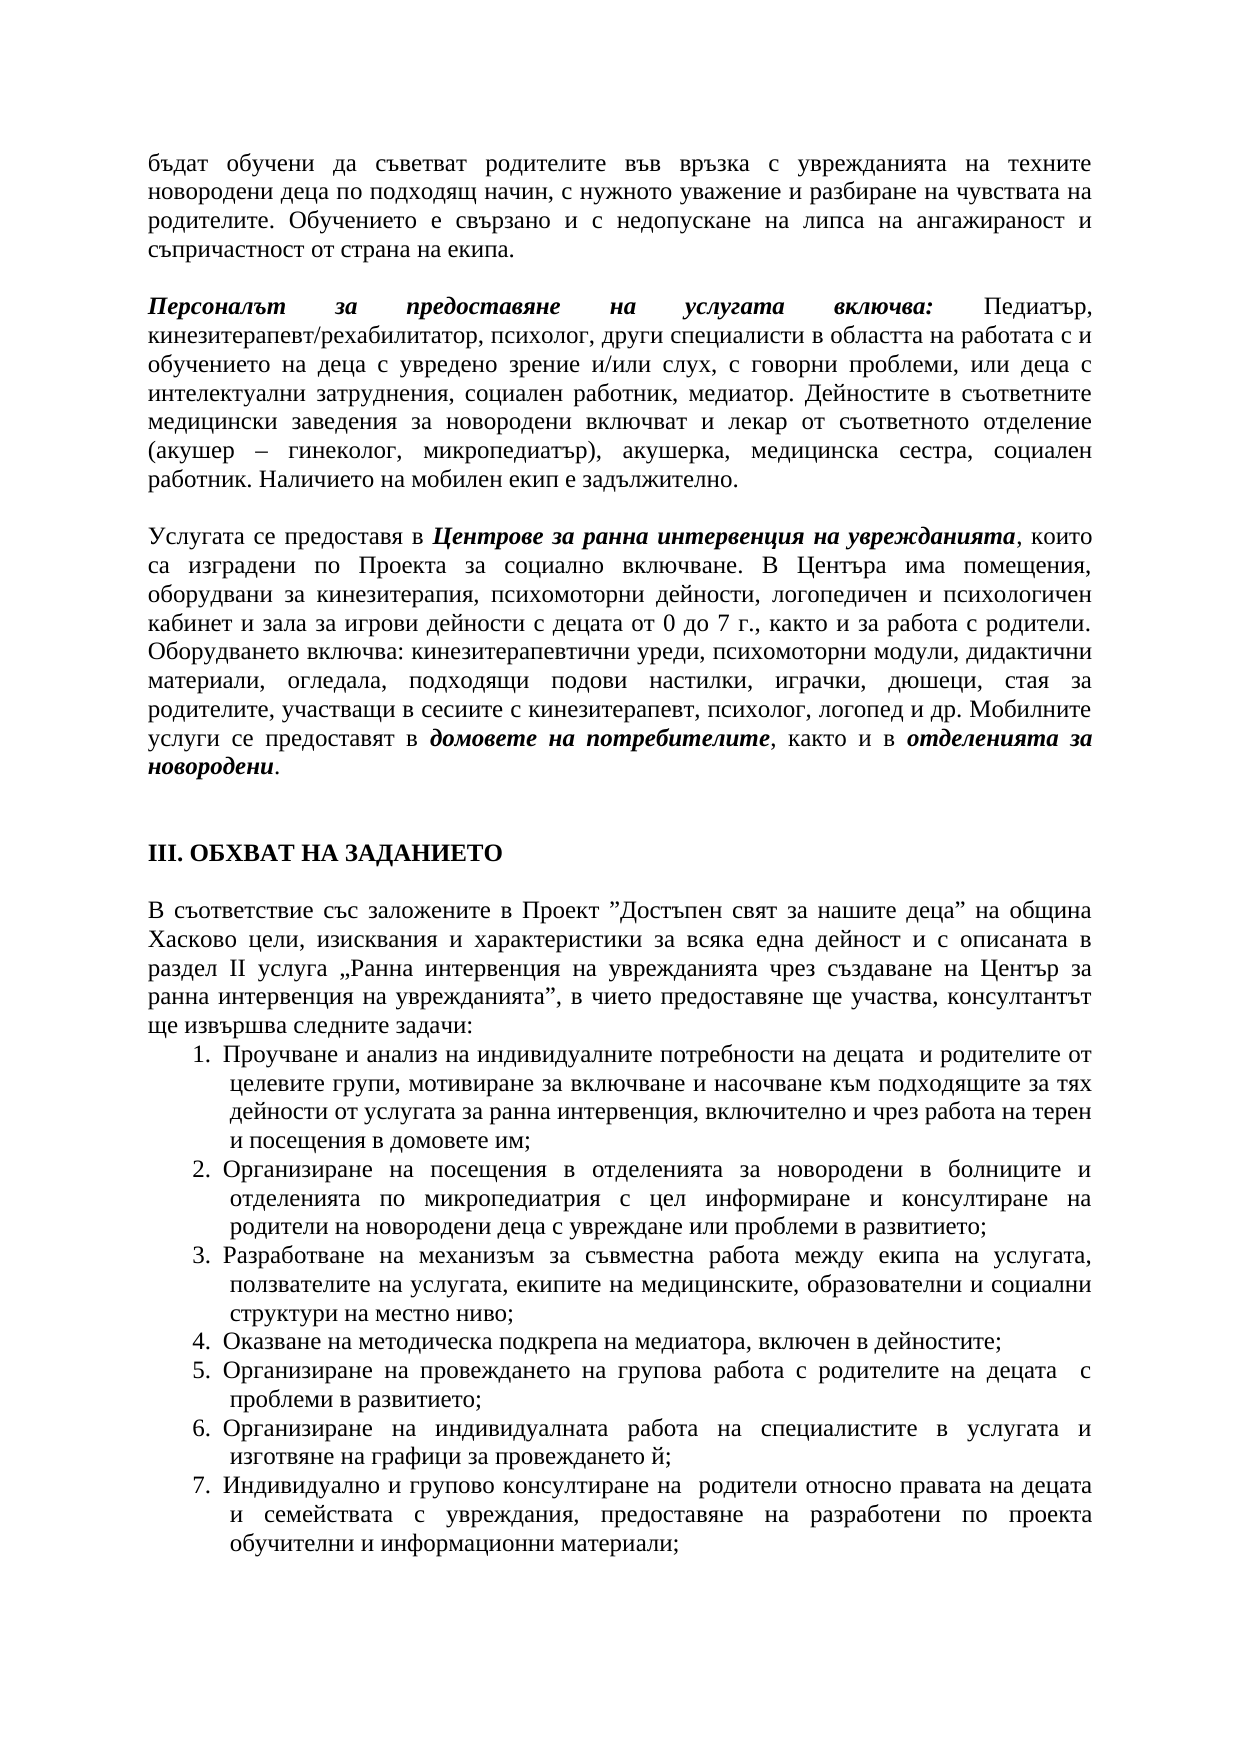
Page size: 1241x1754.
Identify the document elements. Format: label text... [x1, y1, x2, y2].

text В съответствие със заложените в Проект ”Достъпен свят за нашите деца” на община Хасково цели, изисквания и характеристики за всяка една дейност и с описаната в раздел ІІ услуга „Ранна интервенция на уврежданията чрез създаване на Център за ранна интервенция на уврежданията”, в чието предоставяне ще участва, консултантът ще извършва следните задачи: [148, 895, 1093, 1039]
list Оказване на методическа подкрепа на медиатора, включен в дейностите; [192, 1326, 1093, 1355]
list Разработване на механизъм за съвместна работа между екипа на услугата, ползвателите на услугата, екипите на медицинските, образователни и социални структури на местно ниво; [192, 1240, 1093, 1326]
text Услугата се предоставя в Центрове за ранна интервенция на уврежданията, които са изградени по Проекта за социално включване. В Центъра има помещения, оборудвани за кинезитерапия, психомоторни дейности, логопедичен и психологичен кабинет и зала за игрови дейности с децата от 0 до ., както и за работа с родители. Оборудването включва: кинезитерапевтични уреди, психомоторни модули, дидактични материали, огледала, подходящи подови настилки, играчки, дюшеци, стая за родителите, участващи в сесиите с кинезитерапевт, психолог, логопед и др. Мобилните услуги се предоставят в домовете на потребителите, както и в отделенията за новородени. [148, 521, 1093, 780]
text Персоналът за предоставяне на услугата включва: Педиатър, кинезитерапевт/рехабилитатор, психолог, други специалисти в областта на работата с и обучението на деца с увредено зрение и/или слух, с говорни проблеми, или деца с интелектуални затруднения, социален работник, медиатор. Дейностите в съответните медицински заведения за новородени включват и лекар от съответното отделение (акушер – гинеколог, микропедиатър), акушерка, медицинска сестра, социален работник. Наличието на мобилен екип е задължително. [148, 291, 1093, 493]
list Проучване и анализ на индивидуалните потребности на децата и родителите от целевите групи, мотивиране за включване и насочване към подходящите за тях дейности от услугата за ранна интервенция, включително и чрез работа на терен и посещения в домовете им; [192, 1039, 1093, 1154]
text ІІІ. обхват НА ЗАДАНИЕТО [148, 838, 1093, 866]
list Индивидуално и групово консултиране на родители относно правата на децата и семействата с увреждания, предоставяне на разработени по проекта обучителни и информационни материали; [192, 1470, 1093, 1556]
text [148, 148, 1093, 263]
list Организиране на провеждането на групова работа с родителите на децата с проблеми в развитието; [192, 1355, 1093, 1413]
list Организиране на посещения в отделенията за новородени в болниците и отделенията по микропедиатрия с цел информиране и консултиране на родители на новородени деца с увреждане или проблеми в развитието; [192, 1154, 1093, 1240]
list Организиране на индивидуалната работа на специалистите в услугата и изготвяне на графици за провеждането й; [192, 1413, 1093, 1470]
